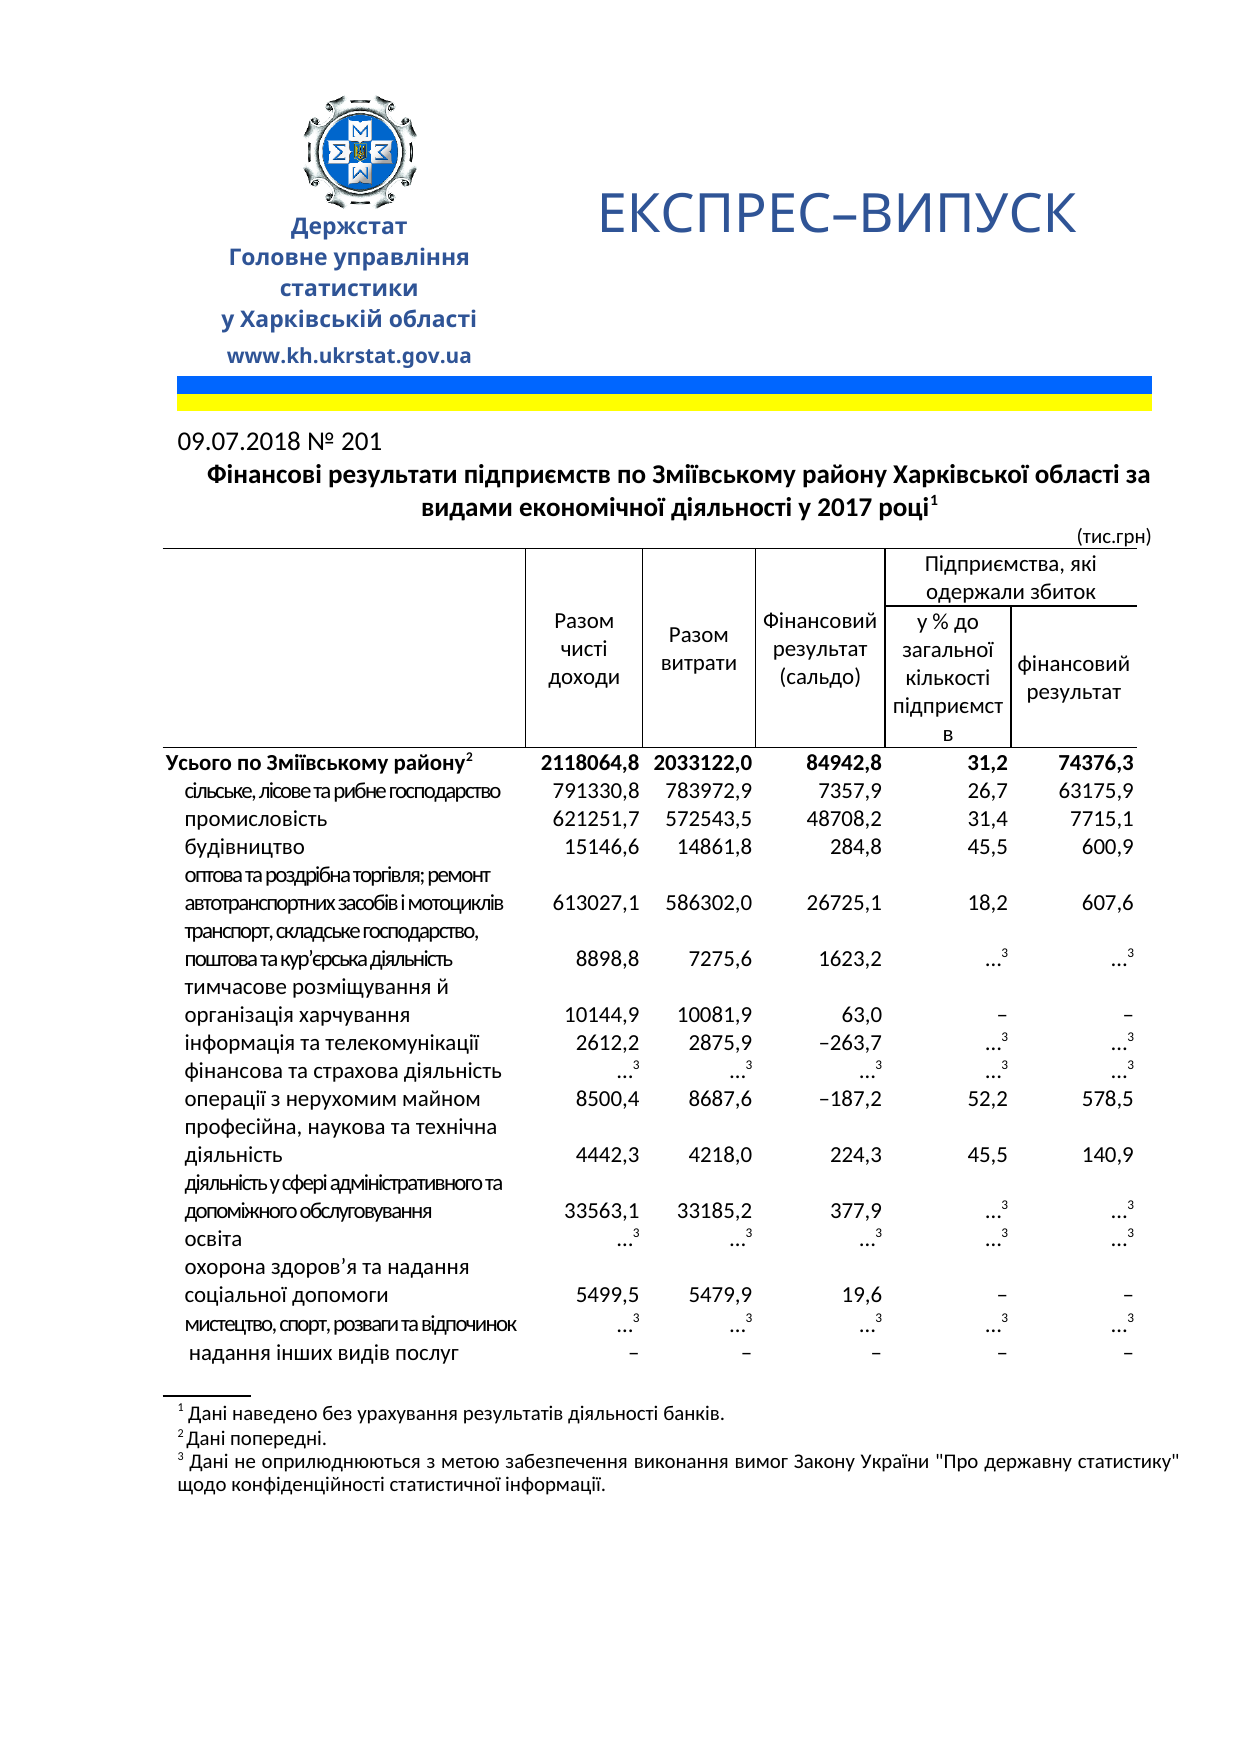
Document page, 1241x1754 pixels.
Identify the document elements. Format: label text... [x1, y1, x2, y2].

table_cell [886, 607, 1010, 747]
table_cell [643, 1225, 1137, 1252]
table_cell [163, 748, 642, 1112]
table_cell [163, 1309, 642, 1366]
text (тис.грн) [177, 523, 1152, 548]
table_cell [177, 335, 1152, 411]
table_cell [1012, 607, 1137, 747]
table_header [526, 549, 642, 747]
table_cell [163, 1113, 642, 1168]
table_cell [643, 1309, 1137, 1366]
picture [302, 95, 418, 210]
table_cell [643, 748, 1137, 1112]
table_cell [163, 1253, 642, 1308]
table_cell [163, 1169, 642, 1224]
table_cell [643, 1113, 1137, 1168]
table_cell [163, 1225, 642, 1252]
text 2 Дані попередні. [177, 1425, 1152, 1451]
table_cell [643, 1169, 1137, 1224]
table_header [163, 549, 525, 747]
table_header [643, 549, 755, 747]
text 1 Дані наведено без урахування результатів діяльності банків. [177, 1400, 1152, 1425]
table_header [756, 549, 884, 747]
text 09.07.2018 № 201 [177, 424, 1152, 457]
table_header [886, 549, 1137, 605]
text Фінансові результати підприємств по Зміївському району Харківської області за видами економічної діяльності у 2017 році1 [177, 457, 1181, 523]
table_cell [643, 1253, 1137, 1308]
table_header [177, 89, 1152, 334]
text 3 Дані не оприлюднюються з метою забезпечення виконання вимог Закону України "Про державну статистику" щодо конфіденційності статистичної інформації. [177, 1451, 1181, 1496]
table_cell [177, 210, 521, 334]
